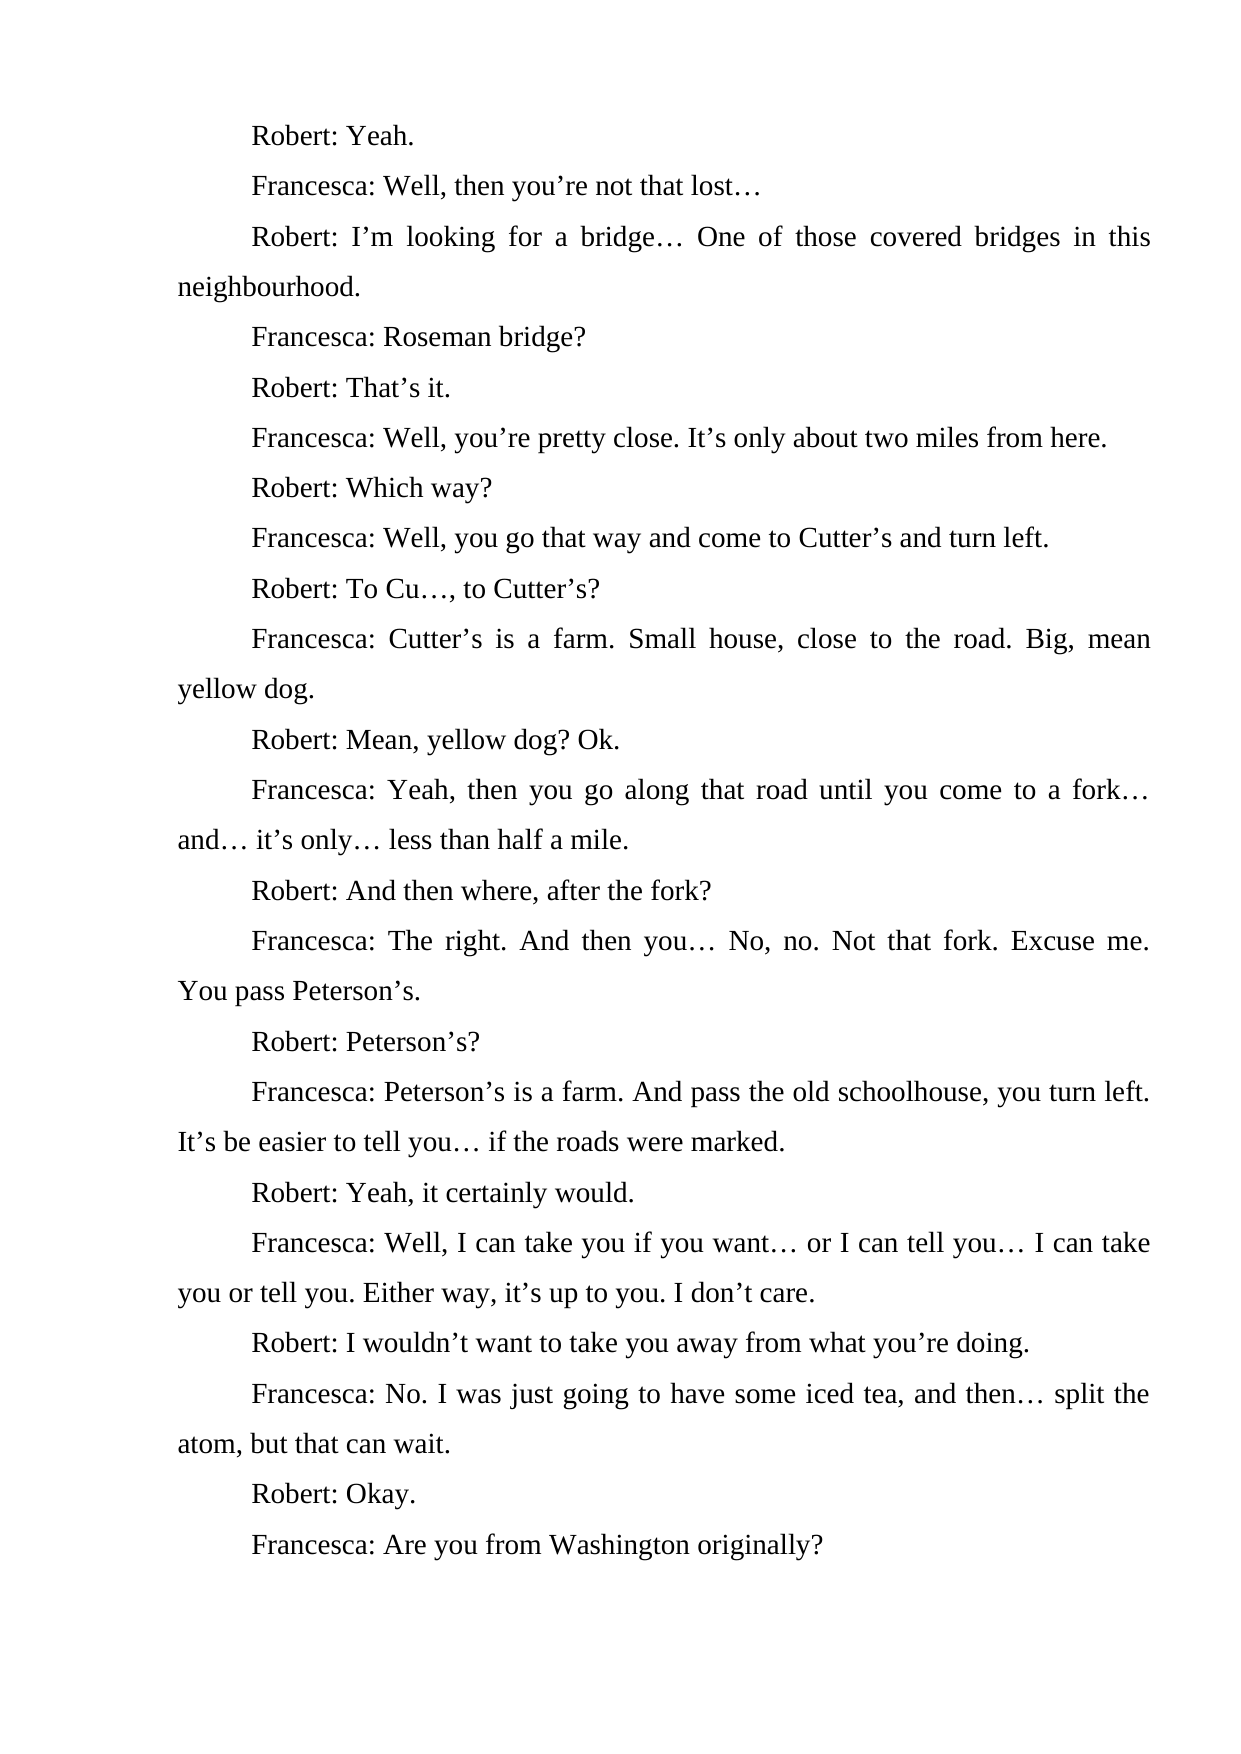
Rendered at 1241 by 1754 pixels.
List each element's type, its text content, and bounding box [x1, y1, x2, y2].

text Robert: To Cu…, to Cutter’s? [177, 571, 1152, 604]
text Francesca: Are you from Washington originally? [177, 1527, 1152, 1560]
text Francesca: Cutter’s is a farm. Small house, close to the road. Big, mean yellow dog. [177, 621, 1152, 705]
text Robert: Mean, yellow dog? Ok. [177, 722, 1152, 755]
text Francesca: Yeah, then you go along that road until you come to a fork… and… it’s only… less than half a mile. [177, 772, 1152, 856]
text Francesca: Peterson’s is a farm. And pass the old schoolhouse, you turn left. It’s be easier to tell you… if the roads were marked. [177, 1074, 1152, 1158]
text Francesca: Roseman bridge? [177, 319, 1152, 353]
text Robert: And then where, after the fork? [177, 873, 1152, 906]
text Francesca: Well, then you’re not that lost… [177, 168, 1152, 202]
text Francesca: No. I was just going to have some iced tea, and then… split the atom, but that can wait. [177, 1376, 1152, 1460]
text Francesca: Well, you go that way and come to Cutter’s and turn left. [177, 521, 1152, 554]
text Robert: I wouldn’t want to take you away from what you’re doing. [177, 1326, 1152, 1359]
text Robert: Yeah. [177, 118, 1152, 152]
text Francesca: Well, you’re pretty close. It’s only about two miles from here. [177, 420, 1152, 453]
text Robert: Which way? [177, 470, 1152, 504]
text Robert: Yeah, it certainly would. [177, 1175, 1152, 1208]
text Francesca: The right. And then you… No, no. Not that fork. Excuse me. You pass Peterson’s. [177, 923, 1152, 1007]
text Robert: Peterson’s? [177, 1024, 1152, 1057]
text Francesca: Well, I can take you if you want… or I can tell you… I can take you or tell you. Either way, it’s up to you. I don’t care. [177, 1225, 1152, 1309]
text Robert: Okay. [177, 1477, 1152, 1510]
text Robert: That’s it. [177, 370, 1152, 403]
text Robert: I’m looking for a bridge… One of those covered bridges in this neighbourhood. [177, 219, 1152, 303]
